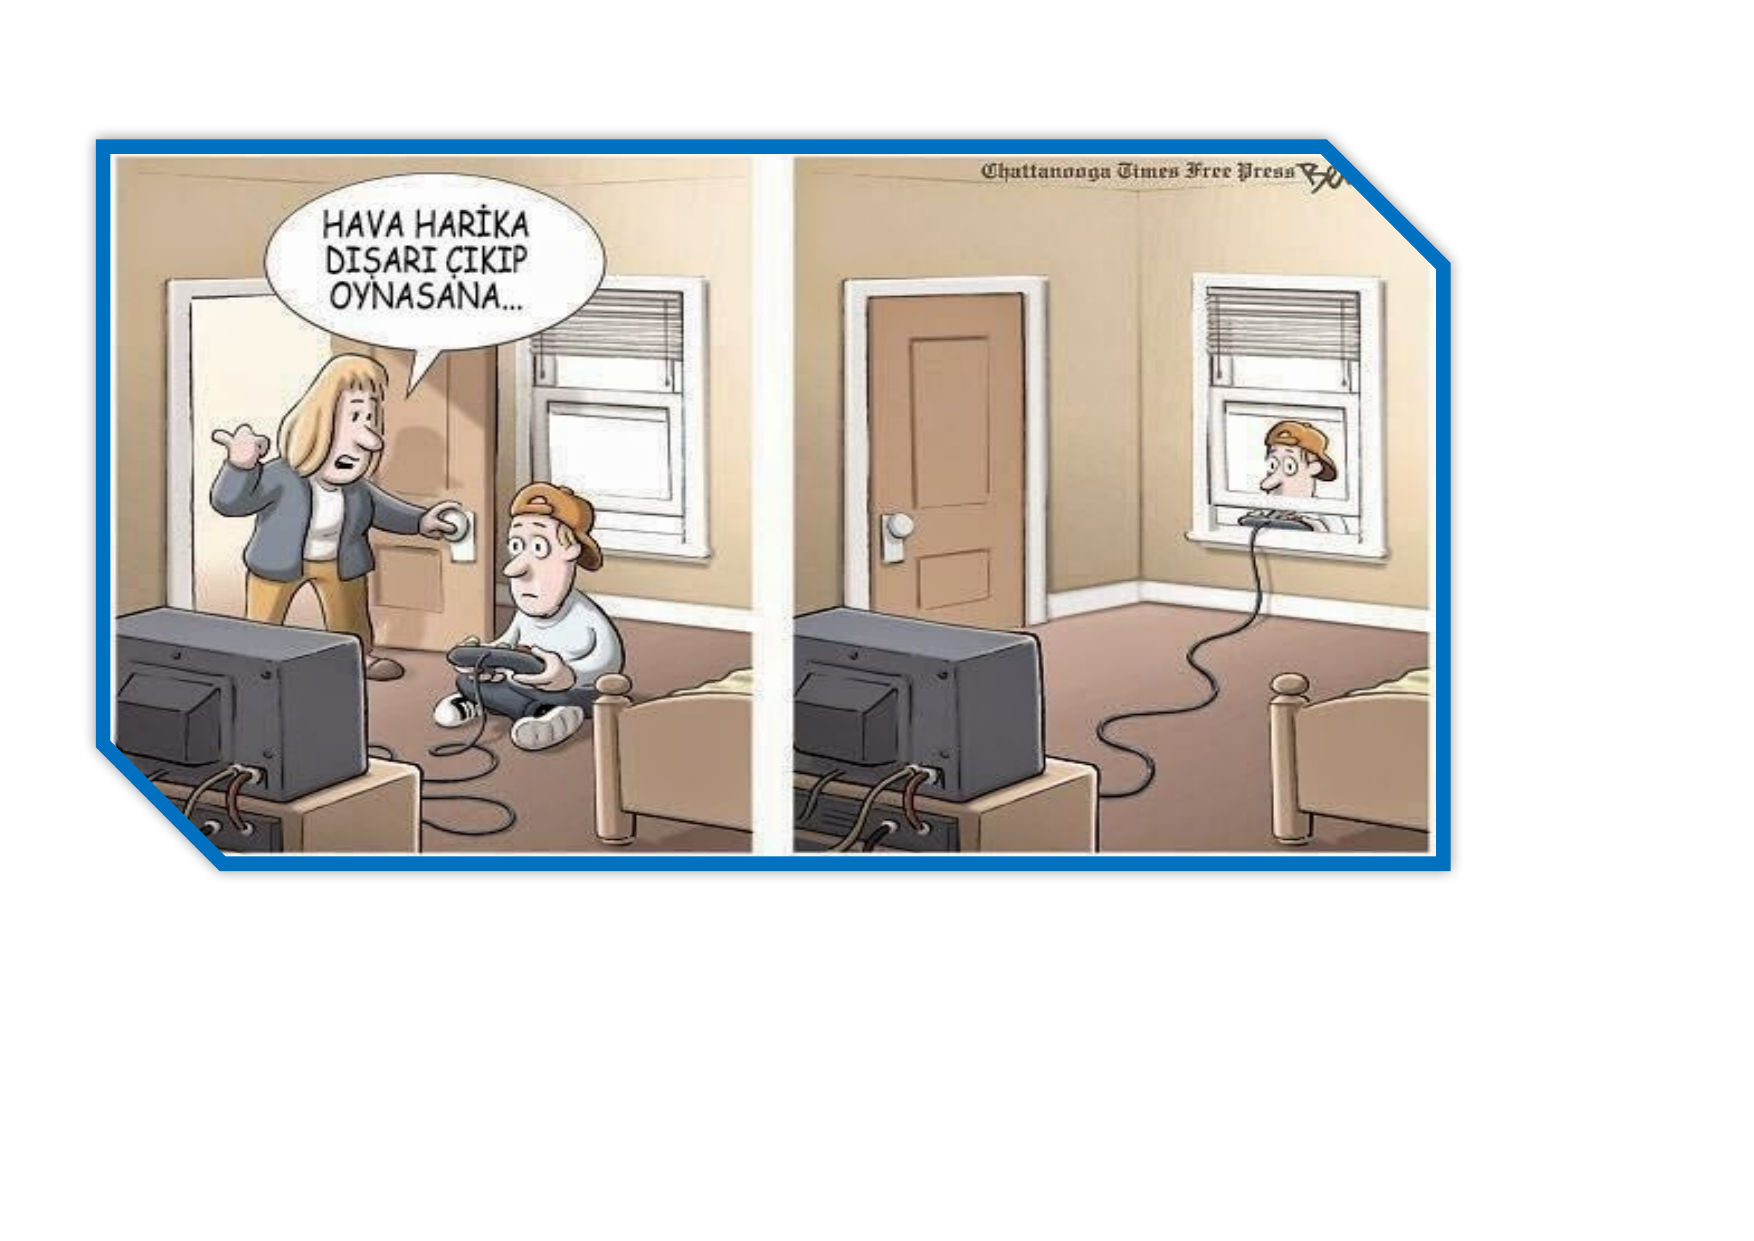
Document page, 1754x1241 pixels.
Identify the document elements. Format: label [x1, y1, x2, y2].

picture [111, 154, 1436, 856]
